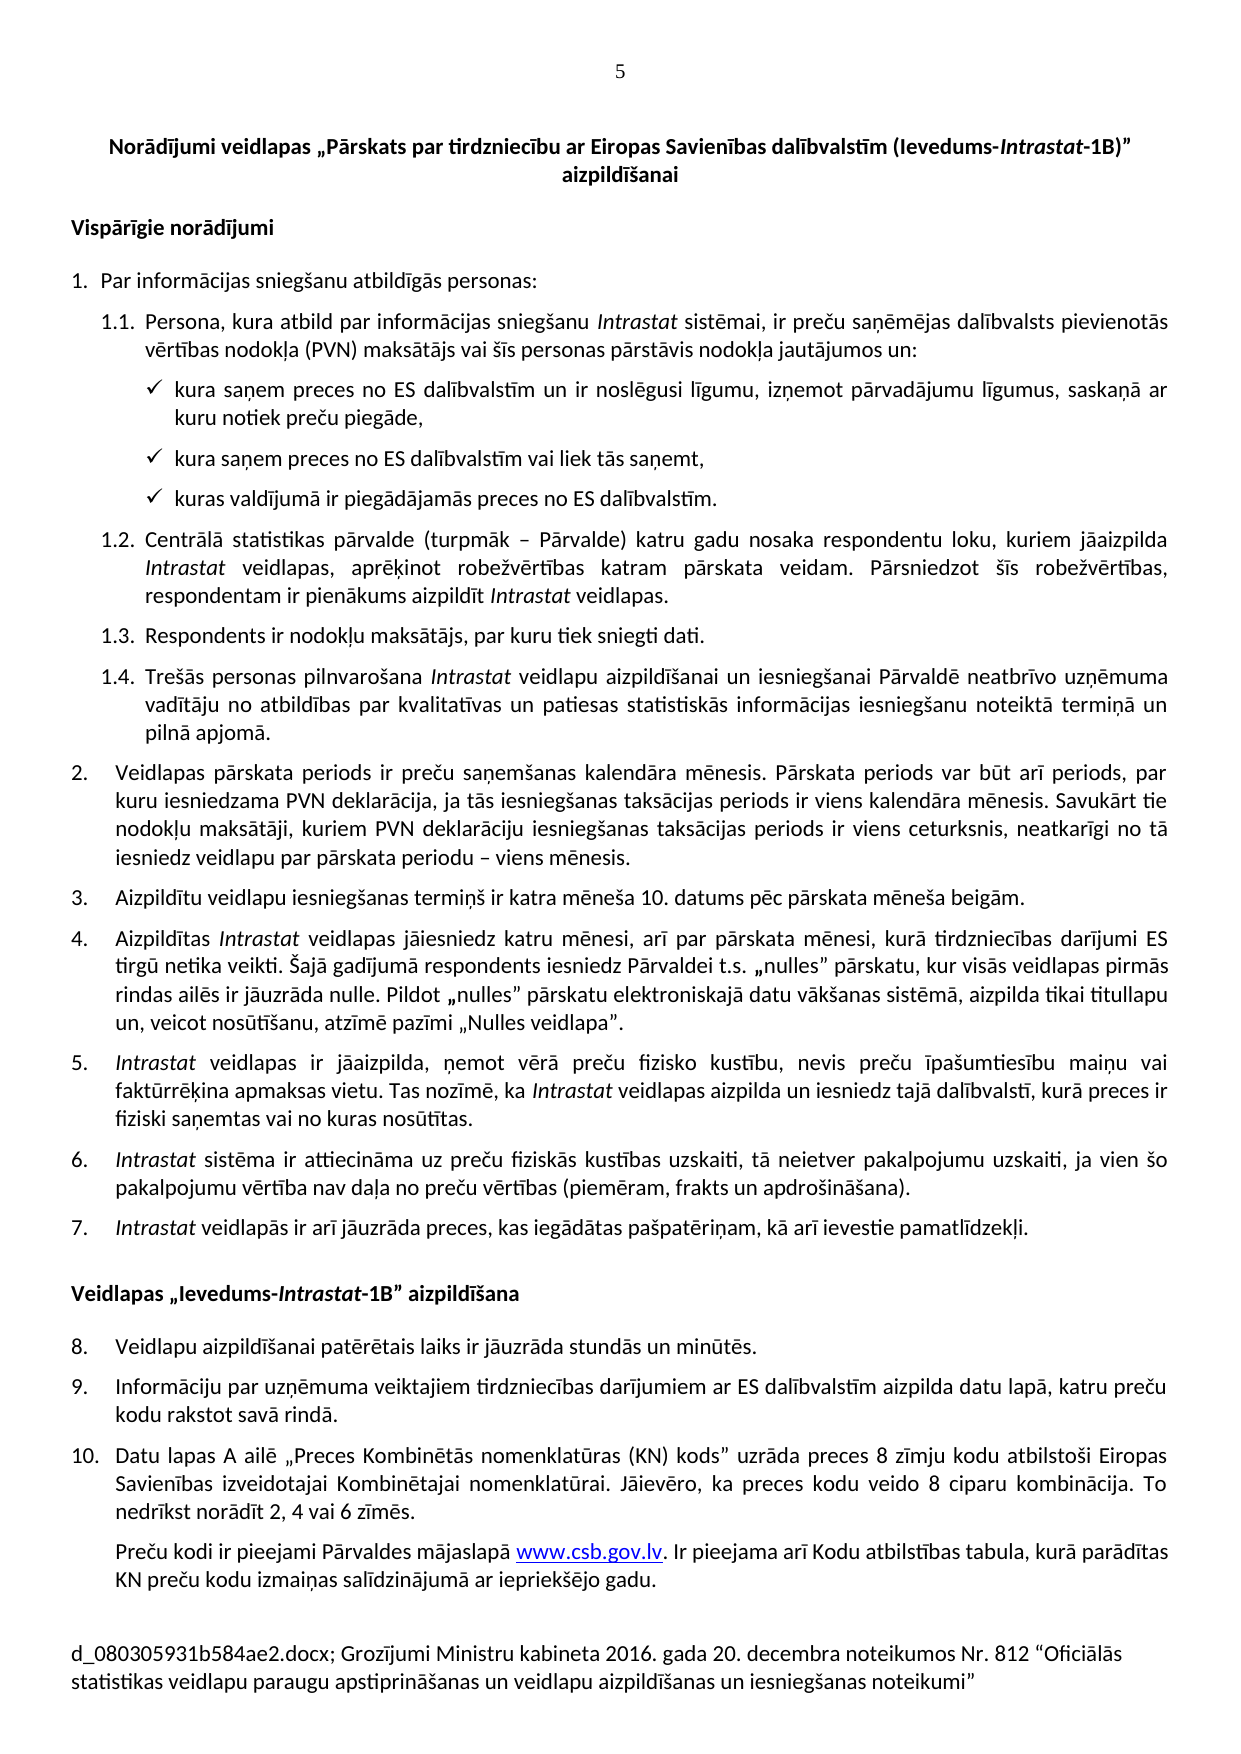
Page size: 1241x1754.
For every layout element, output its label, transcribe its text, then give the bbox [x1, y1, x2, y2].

text Veidlapas „Ievedums-Intrastat-1B” aizpildīšana [71, 1279, 1169, 1307]
list Informāciju par uzņēmuma veiktajiem tirdzniecības darījumiem ar ES dalībvalstīm aizpilda datu lapā, katru preču kodu rakstot savā rindā. [71, 1372, 1169, 1428]
list Datu lapas A ailē „Preces Kombinētās nomenklatūras (KN) kods” uzrāda preces 8 zīmju kodu atbilstoši Eiropas Savienības izveidotajai Kombinētajai nomenklatūrai. Jāievēro, ka preces kodu veido 8 ciparu kombinācija. To nedrīkst norādīt 2, 4 vai 6 zīmēs. [71, 1441, 1169, 1525]
text Norādījumi veidlapas „Pārskats par tirdzniecību ar Eiropas Savienības dalībvalstīm (Ievedums-Intrastat-1B)” aizpildīšanai [71, 132, 1169, 188]
text Preču kodi ir pieejami Pārvaldes mājaslapā www.csb.gov.lv. Ir pieejama arī Kodu atbilstības tabula, kurā parādītas KN preču kodu izmaiņas salīdzinājumā ar iepriekšējo gadu. [115, 1537, 1169, 1593]
list kura saņem preces no ES dalībvalstīm vai liek tās saņemt, [145, 444, 1169, 472]
list Centrālā statistikas pārvalde (turpmāk – Pārvalde) katru gadu nosaka respondentu loku, kuriem jāaizpilda Intrastat veidlapas, aprēķinot robežvērtības katram pārskata veidam. Pārsniedzot šīs robežvērtības, respondentam ir pienākums aizpildīt Intrastat veidlapas. [100, 525, 1169, 609]
list Veidlapas pārskata periods ir preču saņemšanas kalendāra mēnesis. Pārskata periods var būt arī periods, par kuru iesniedzama PVN deklarācija, ja tās iesniegšanas taksācijas periods ir viens kalendāra mēnesis. Savukārt tie nodokļu maksātāji, kuriem PVN deklarāciju iesniegšanas taksācijas periods ir viens ceturksnis, neatkarīgi no tā iesniedz veidlapu par pārskata periodu – viens mēnesis. [71, 758, 1169, 871]
list Intrastat sistēma ir attiecināma uz preču fiziskās kustības uzskaiti, tā neietver pakalpojumu uzskaiti, ja vien šo pakalpojumu vērtība nav daļa no preču vērtības (piemēram, frakts un apdrošināšana). [71, 1145, 1169, 1201]
list Intrastat veidlapas ir jāaizpilda, ņemot vērā preču fizisko kustību, nevis preču īpašumtiesību maiņu vai faktūrrēķina apmaksas vietu. Tas nozīmē, ka Intrastat veidlapas aizpilda un iesniedz tajā dalībvalstī, kurā preces ir fiziski saņemtas vai no kuras nosūtītas. [71, 1048, 1169, 1132]
list kura saņem preces no ES dalībvalstīm un ir noslēgusi līgumu, izņemot pārvadājumu līgumus, saskaņā ar kuru notiek preču piegāde, [145, 375, 1169, 431]
text Vispārīgie norādījumi [71, 213, 1169, 241]
list Persona, kura atbild par informācijas sniegšanu Intrastat sistēmai, ir preču saņēmējas dalībvalsts pievienotās vērtības nodokļa (PVN) maksātājs vai šīs personas pārstāvis nodokļa jautājumos un: [100, 307, 1169, 363]
list Trešās personas pilnvarošana Intrastat veidlapu aizpildīšanai un iesniegšanai Pārvaldē neatbrīvo uzņēmuma vadītāju no atbildības par kvalitatīvas un patiesas statistiskās informācijas iesniegšanu noteiktā termiņā un pilnā apjomā. [100, 662, 1169, 746]
list Respondents ir nodokļu maksātājs, par kuru tiek sniegti dati. [100, 621, 1169, 649]
list Aizpildītas Intrastat veidlapas jāiesniedz katru mēnesi, arī par pārskata mēnesi, kurā tirdzniecības darījumi ES tirgū netika veikti. Šajā gadījumā respondents iesniedz Pārvaldei t.s. „nulles” pārskatu, kur visās veidlapas pirmās rindas ailēs ir jāuzrāda nulle. Pildot „nulles” pārskatu elektroniskajā datu vākšanas sistēmā, aizpilda tikai titullapu un, veicot nosūtīšanu, atzīmē pazīmi „Nulles veidlapa”. [71, 924, 1169, 1036]
list Veidlapu aizpildīšanai patērētais laiks ir jāuzrāda stundās un minūtēs. [71, 1332, 1169, 1360]
list Aizpildītu veidlapu iesniegšanas termiņš ir katra mēneša 10. datums pēc pārskata mēneša beigām. [71, 883, 1169, 911]
list kuras valdījumā ir piegādājamās preces no ES dalībvalstīm. [145, 484, 1169, 512]
list Par informācijas sniegšanu atbildīgās personas: [71, 266, 1169, 294]
list Intrastat veidlapās ir arī jāuzrāda preces, kas iegādātas pašpatēriņam, kā arī ievestie pamatlīdzekļi. [71, 1213, 1169, 1241]
